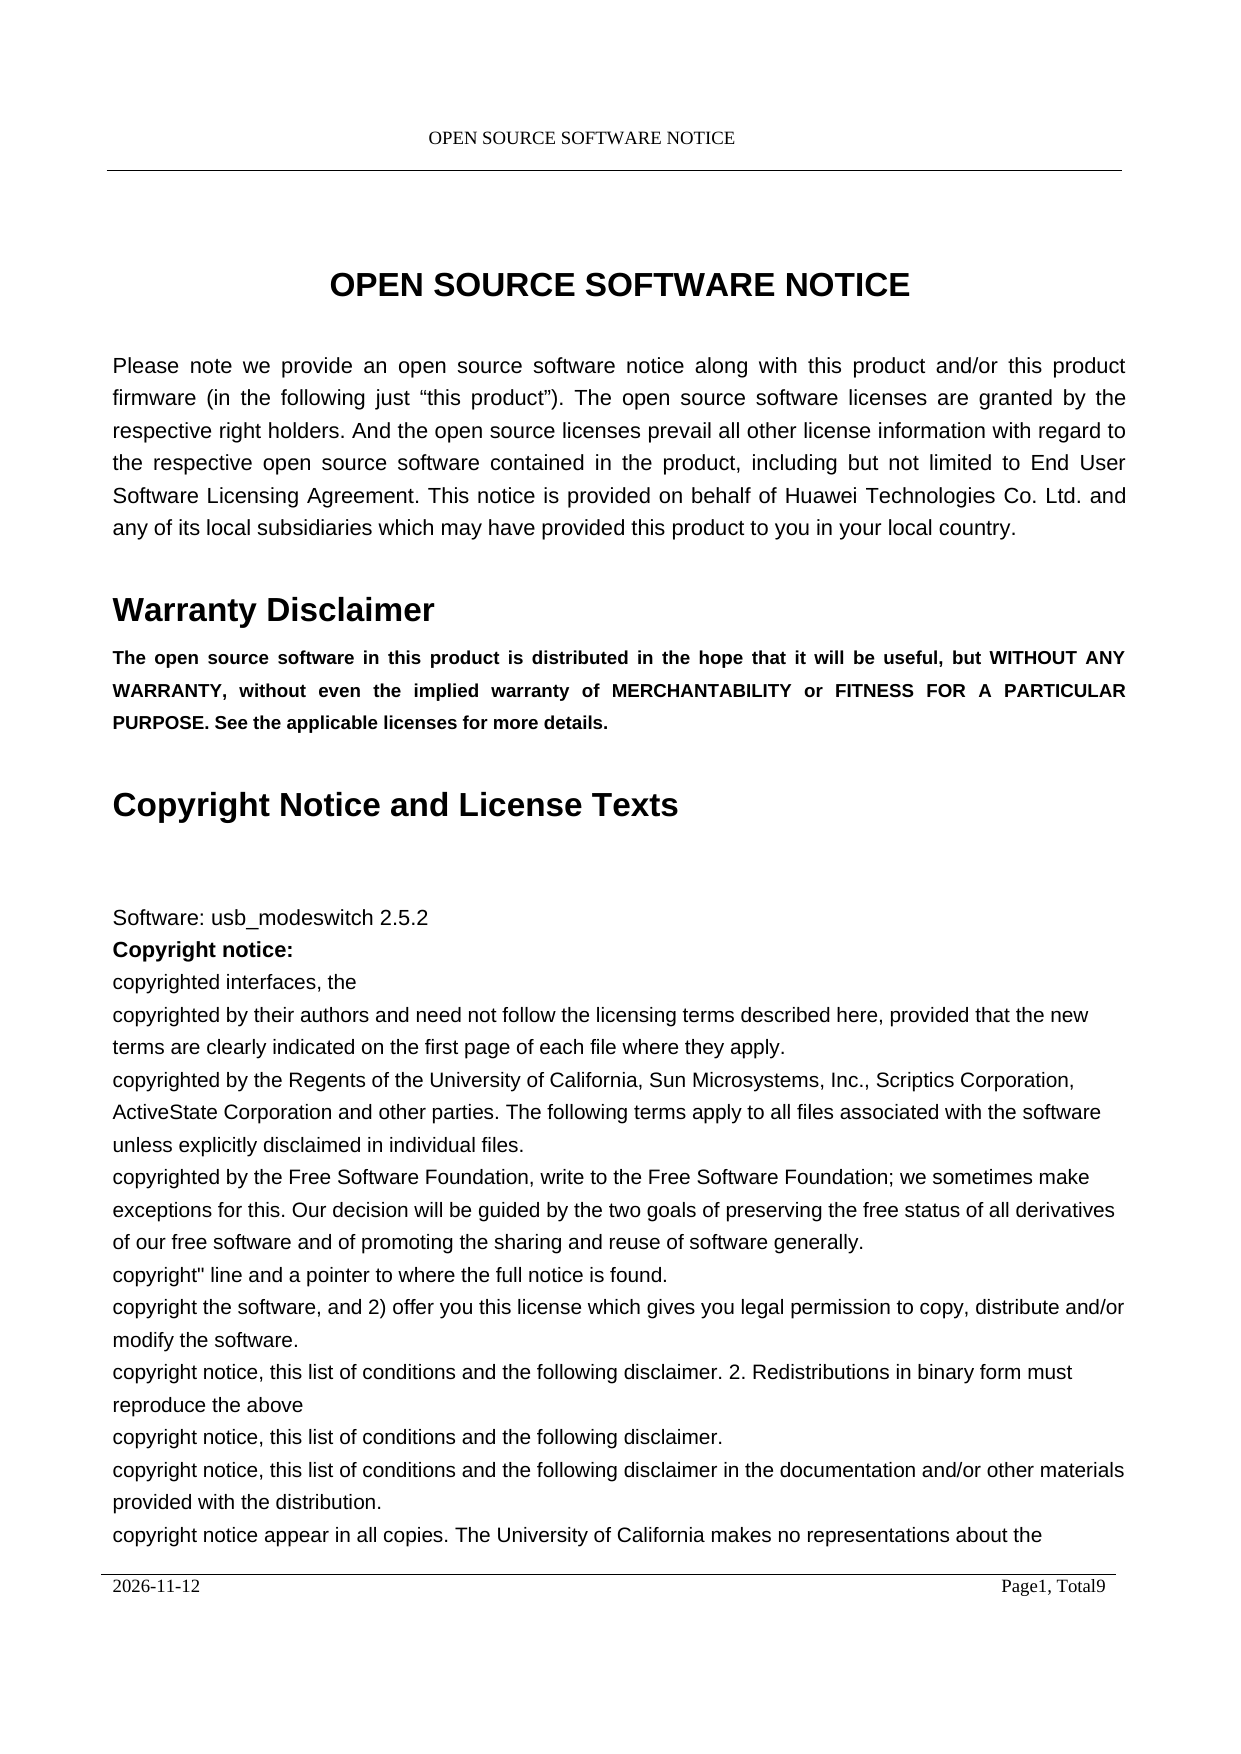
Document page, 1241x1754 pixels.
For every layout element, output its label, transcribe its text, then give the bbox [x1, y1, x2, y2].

text copyrighted by the Free Software Foundation, write to the Free Software Foundation; we sometimes make exceptions for this. Our decision will be guided by the two goals of preserving the free status of all derivatives of our free software and of promoting the sharing and reuse of software generally. [112, 1161, 1128, 1258]
text copyright notice, this list of conditions and the following disclaimer. 2. Redistributions in binary form must reproduce the above [112, 1356, 1128, 1421]
text Warranty Disclaimer [112, 576, 1128, 641]
text Software: usb_modeswitch 2.5.2 [112, 901, 1128, 933]
text Please note we provide an open source software notice along with this product and/or this product firmware (in the following just “this product”). The open source software licenses are granted by the respective right holders. And the open source licenses prevail all other license information with regard to the respective open source software contained in the product, including but not limited to End User Software Licensing Agreement. This notice is provided on behalf of Huawei Technologies Co. Ltd. and any of its local subsidiaries which may have provided this product to you in your local country. [112, 349, 1128, 544]
text copyright" line and a pointer to where the full notice is found. [112, 1258, 1128, 1291]
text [112, 1518, 1128, 1551]
text copyrighted by their authors and need not follow the licensing terms described here, provided that the new terms are clearly indicated on the first page of each file where they apply. [112, 998, 1128, 1063]
text OPEN SOURCE SOFTWARE NOTICE [112, 251, 1128, 316]
text The open source software in this product is distributed in the hope that it will be useful, but WITHOUT ANY WARRANTY, without even the implied warranty of MERCHANTABILITY or FITNESS FOR A PARTICULAR PURPOSE. See the applicable licenses for more details. [112, 641, 1128, 739]
text copyright the software, and 2) offer you this license which gives you legal permission to copy, distribute and/or modify the software. [112, 1291, 1128, 1356]
text Copyright Notice and License Texts [112, 771, 1128, 836]
text copyrighted by the Regents of the University of California, Sun Microsystems, Inc., Scriptics Corporation, ActiveState Corporation and other parties. The following terms apply to all files associated with the software unless explicitly disclaimed in individual files. [112, 1063, 1128, 1161]
text copyrighted interfaces, the [112, 966, 1128, 998]
text Copyright notice: [112, 933, 1128, 966]
text copyright notice, this list of conditions and the following disclaimer. [112, 1421, 1128, 1453]
text copyright notice, this list of conditions and the following disclaimer in the documentation and/or other materials provided with the distribution. [112, 1453, 1128, 1518]
